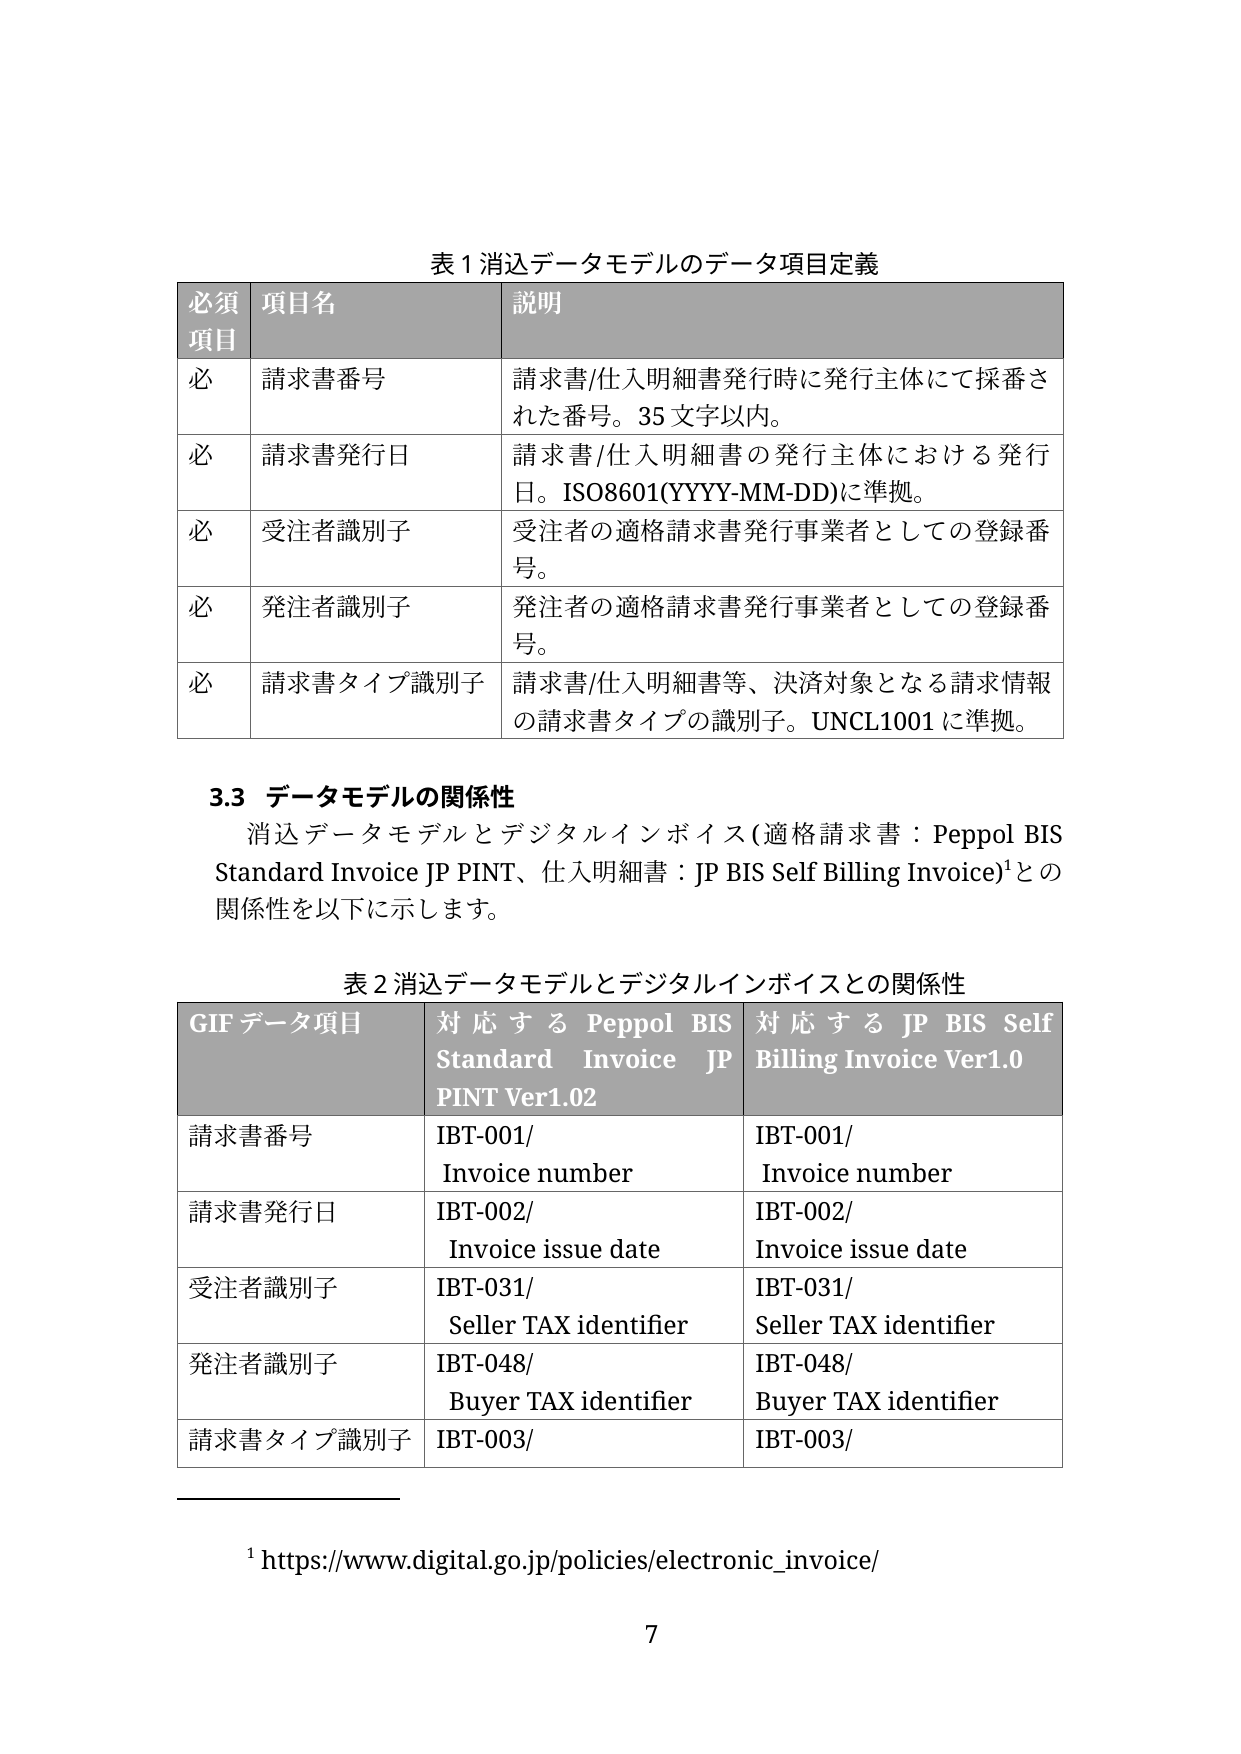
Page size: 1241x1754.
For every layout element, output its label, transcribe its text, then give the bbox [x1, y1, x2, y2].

table_cell 必 [178, 511, 250, 586]
table_cell IBT-002/ Invoice issue date [425, 1192, 743, 1267]
table_cell 発注者の適格請求書発行事業者としての登録番号。 [502, 587, 1063, 662]
table_cell 受注者識別子 [251, 511, 501, 586]
table_cell 必 [178, 587, 250, 662]
table_cell 請求書/仕入明細書等、決済対象となる請求情報の請求書タイプの識別子。UNCL1001に準拠。 [502, 663, 1063, 738]
table_header 必須項目 [178, 283, 250, 358]
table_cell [744, 1420, 1062, 1467]
table_header 説明 [502, 283, 1063, 358]
table_cell 必 [178, 359, 250, 434]
table_cell IBT-002/ Invoice issue date [744, 1192, 1062, 1267]
text 表1 消込データモデルのデータ項目定義 [215, 244, 1063, 282]
table_header 項目名 [251, 283, 501, 358]
table_cell 発注者識別子 [178, 1344, 424, 1419]
table_cell 請求書/仕入明細書の発行主体における発行日。ISO8601(YYYY-MM-DD)に準拠。 [502, 435, 1063, 510]
table_cell IBT-031/ Seller TAX identifier [425, 1268, 743, 1343]
table_cell 発注者識別子 [251, 587, 501, 662]
text 表2 消込データモデルとデジタルインボイスとの関係性 [215, 964, 1063, 1002]
table_cell IBT-048/ Buyer TAX identifier [425, 1344, 743, 1419]
table_header 対応するJP BIS Self Billing Invoice Ver1.0 [744, 1003, 1062, 1115]
table_cell 請求書番号 [251, 359, 501, 434]
table_cell 受注者識別子 [178, 1268, 424, 1343]
table_cell 必 [178, 663, 250, 738]
table_cell 請求書発行日 [178, 1192, 424, 1267]
table_cell 請求書タイプ識別子 [251, 663, 501, 738]
table_cell 請求書番号 [178, 1116, 424, 1191]
table_cell IBT-001/ Invoice number [744, 1116, 1062, 1191]
subtitle データモデルの関係性 [177, 777, 1063, 814]
table_cell 受注者の適格請求書発行事業者としての登録番号。 [502, 511, 1063, 586]
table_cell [425, 1420, 743, 1467]
table_header 対応するPeppol BIS Standard Invoice JP PINT Ver1.02 [425, 1003, 743, 1115]
table_cell 必 [178, 435, 250, 510]
table_cell IBT-001/ Invoice number [425, 1116, 743, 1191]
table_cell 請求書/仕入明細書発行時に発行主体にて採番された番号。35文字以内。 [502, 359, 1063, 434]
table_cell 請求書タイプ識別子 [178, 1420, 424, 1467]
table_cell IBT-031/ Seller TAX identifier [744, 1268, 1062, 1343]
table_cell IBT-048/ Buyer TAX identifier [744, 1344, 1062, 1419]
text 消込データモデルとデジタルインボイス(適格請求書：Peppol BIS Standard Invoice JP PINT、仕入明細書：JP BIS Self Billing Invoice)との関係性を以下に示します。 [215, 814, 1063, 927]
table_header GIFデータ項目 [178, 1003, 424, 1115]
table_cell 請求書発行日 [251, 435, 501, 510]
